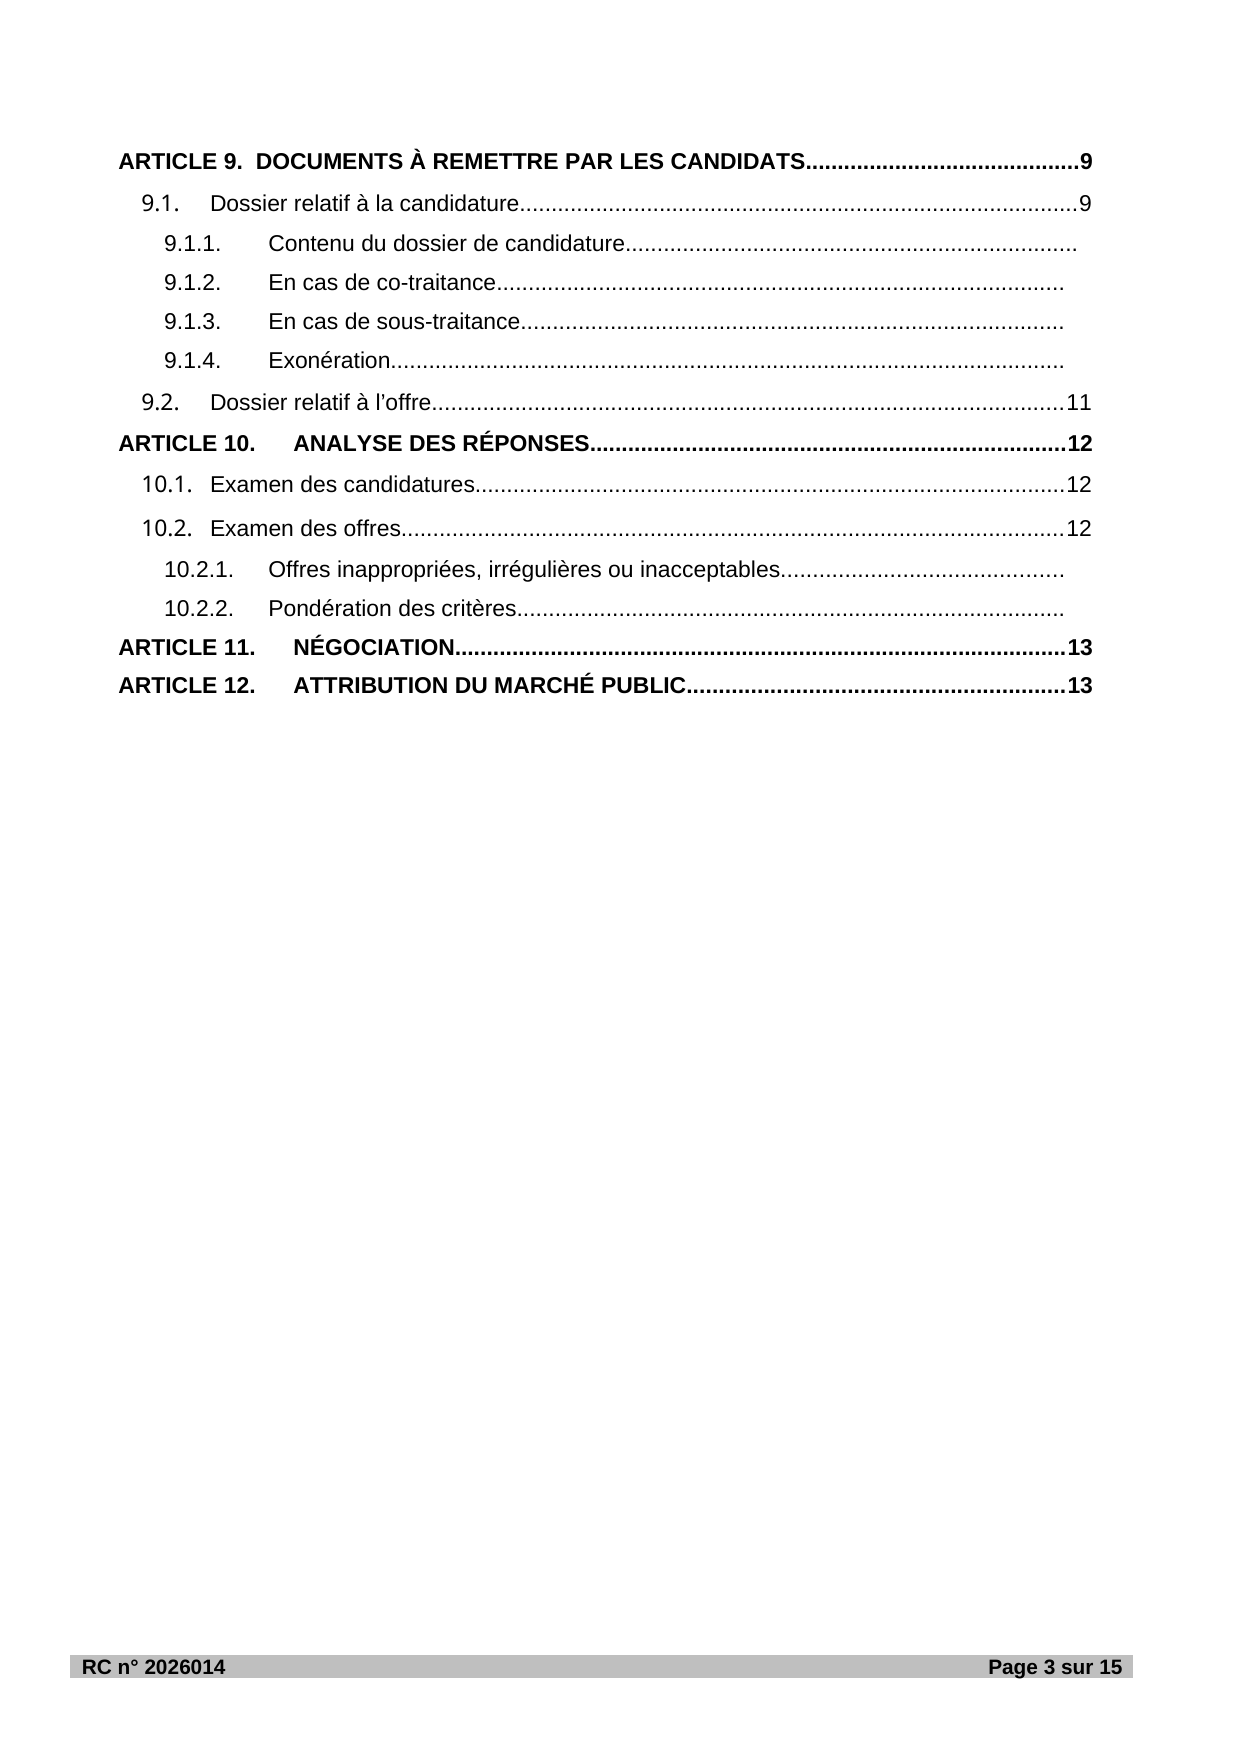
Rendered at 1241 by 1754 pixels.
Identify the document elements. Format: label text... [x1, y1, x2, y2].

text 9.1. Dossier relatif à la candidature 9 [141, 187, 1092, 218]
text 10.2.2. Pondération des critères 12 [164, 595, 1039, 621]
text 9.1.1. Contenu du dossier de candidature 9 [164, 230, 1039, 257]
text 9.2. Dossier relatif à l’offre 11 [141, 386, 1092, 417]
text 9.1.3. En cas de sous-traitance 10 [164, 308, 1039, 334]
text Article 11. Négociation 13 [118, 633, 1092, 660]
text 9.1.2. En cas de co-traitance 10 [164, 269, 1039, 296]
text Article 12. Attribution du marché public 13 [118, 672, 1092, 699]
text Article 9. Documents à remettre par les candidats 9 [118, 148, 1092, 174]
text 10.1. Examen des candidatures 12 [141, 468, 1092, 499]
text 9.1.4. Exonération 10 [164, 347, 1039, 373]
text 10.2. Examen des offres 12 [141, 512, 1092, 543]
text Article 10. Analyse des réponses 12 [118, 429, 1092, 456]
text 10.2.1. Offres inappropriées, irrégulières ou inacceptables 12 [164, 556, 1039, 582]
